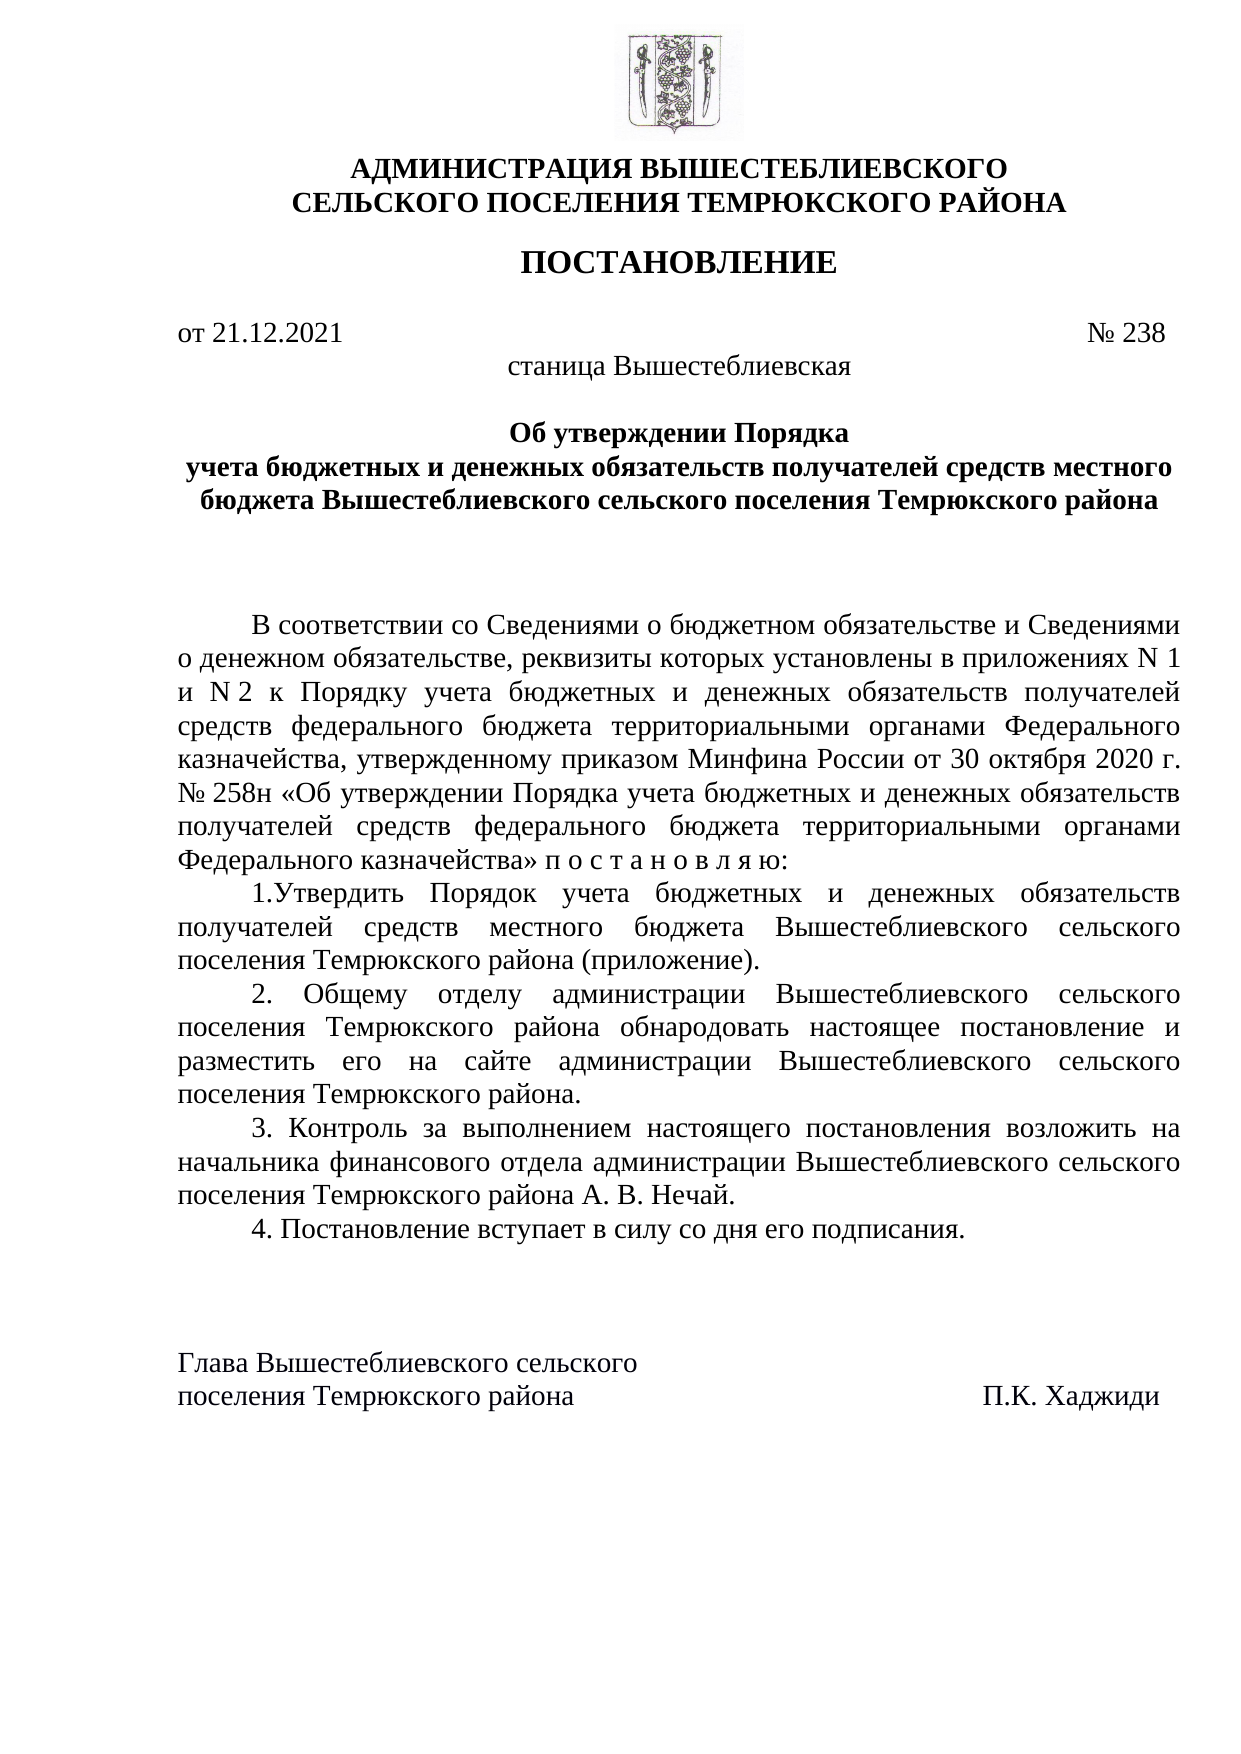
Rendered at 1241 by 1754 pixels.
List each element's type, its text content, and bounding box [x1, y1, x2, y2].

text от 21.12.2021 № 238 [177, 315, 1181, 348]
text 3. Контроль за выполнением настоящего постановления возложить на начальника финансового отдела администрации Вышестеблиевского сельского поселения Темрюкского района А. В. Нечай. [177, 1110, 1181, 1211]
text СЕЛЬСКОГО ПОСЕЛЕНИЯ ТЕМРЮКСКОГО РАЙОНА [177, 185, 1181, 219]
text ПОСТАНОВЛЕНИЕ [177, 243, 1181, 281]
subtitle Об утверждении Порядка учета бюджетных и денежных обязательств получателей средств местного бюджета Вышестеблиевского сельского поселения Темрюкского района [177, 415, 1181, 516]
text 2. Общему отделу администрации Вышестеблиевского сельского поселения Темрюкского района обнародовать настоящее постановление и разместить его на сайте администрации Вышестеблиевского сельского поселения Темрюкского района. [177, 976, 1181, 1110]
text В соответствии со Сведениями о бюджетном обязательстве и Сведениями о денежном обязательстве, реквизиты которых установлены в приложениях N 1 и N 2 к Порядку учета бюджетных и денежных обязательств получателей средств федерального бюджета территориальными органами Федерального казначейства, утвержденному приказом Минфина России от 30 октября 2020 г. № 258н «Об утверждении Порядка учета бюджетных и денежных обязательств получателей средств федерального бюджета территориальными органами Федерального казначейства» п о с т а н о в л я ю: [177, 607, 1181, 875]
text 4. Постановление вступает в силу со дня его подписания. [177, 1211, 1181, 1244]
text АДМИНИСТРАЦИЯ ВЫШЕСТЕБЛИЕВСКОГО [177, 152, 1181, 185]
text поселения Темрюкского района П.К. Хаджиди [177, 1378, 1181, 1412]
text Глава Вышестеблиевского сельского [177, 1345, 1181, 1378]
text 1.Утвердить Порядок учета бюджетных и денежных обязательств получателей средств местного бюджета Вышестеблиевского сельского поселения Темрюкского района (приложение). [177, 875, 1181, 976]
text станица Вышестеблиевская [177, 348, 1181, 382]
picture [614, 24, 744, 141]
